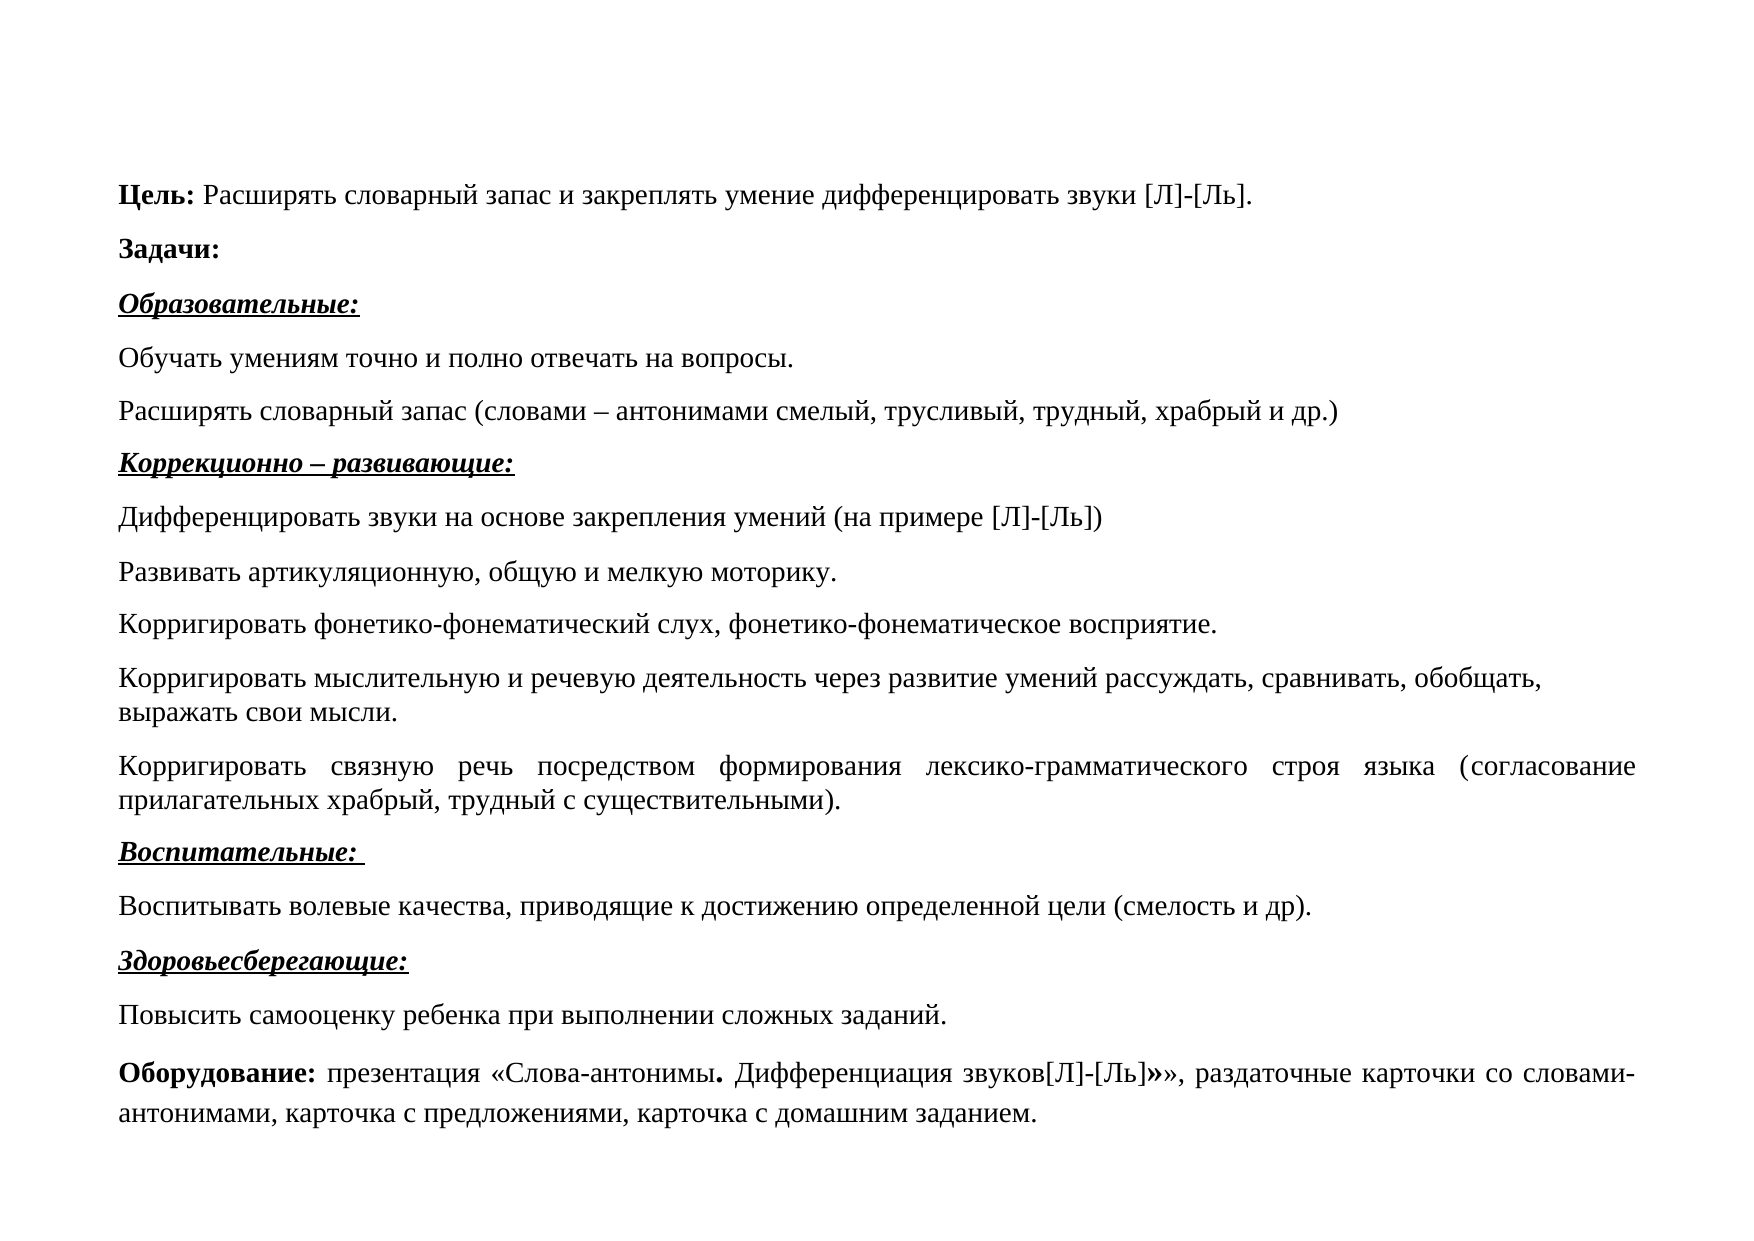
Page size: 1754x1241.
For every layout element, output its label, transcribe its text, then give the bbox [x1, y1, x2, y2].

text Образовательные: [118, 286, 1636, 319]
text Цель: Расширять словарный запас и закреплять умение дифференцировать звуки [Л]-[Ль]. [118, 177, 1636, 211]
text Развивать артикуляционную, общую и мелкую моторику. [118, 554, 1636, 587]
text Повысить самооценку ребенка при выполнении сложных заданий. [118, 997, 1636, 1031]
text Расширять словарный запас (словами – антонимами смелый, трусливый, трудный, храбрый и др.) [118, 393, 1636, 426]
text Дифференцировать звуки на основе закрепления умений (на примере [Л]-[Ль]) [118, 499, 1636, 533]
text Корригировать фонетико-фонематический слух, фонетико-фонематическое восприятие. [118, 606, 1636, 639]
text Задачи: [118, 232, 1636, 265]
text Воспитательные: [118, 834, 1636, 868]
text Коррекционно – развивающие: [118, 445, 1636, 478]
text Воспитывать волевые качества, приводящие к достижению определенной цели (смелость и др). [118, 888, 1636, 922]
text Оборудование: презентация «Слова-антонимы. Дифференциация звуков[Л]-[Ль]»», раздаточные карточки со словами-антонимами, карточка с предложениями, карточка с домашним заданием. [118, 1052, 1636, 1128]
text Обучать умениям точно и полно отвечать на вопросы. [118, 340, 1636, 374]
text Корригировать связную речь посредством формирования лексико-грамматического строя языка (согласование прилагательных храбрый, трудный с существительными). [118, 748, 1636, 815]
text Корригировать мыслительную и речевую деятельность через развитие умений рассуждать, сравнивать, обобщать, выражать свои мысли. [118, 660, 1636, 727]
text Здоровьесберегающие: [118, 943, 1636, 976]
